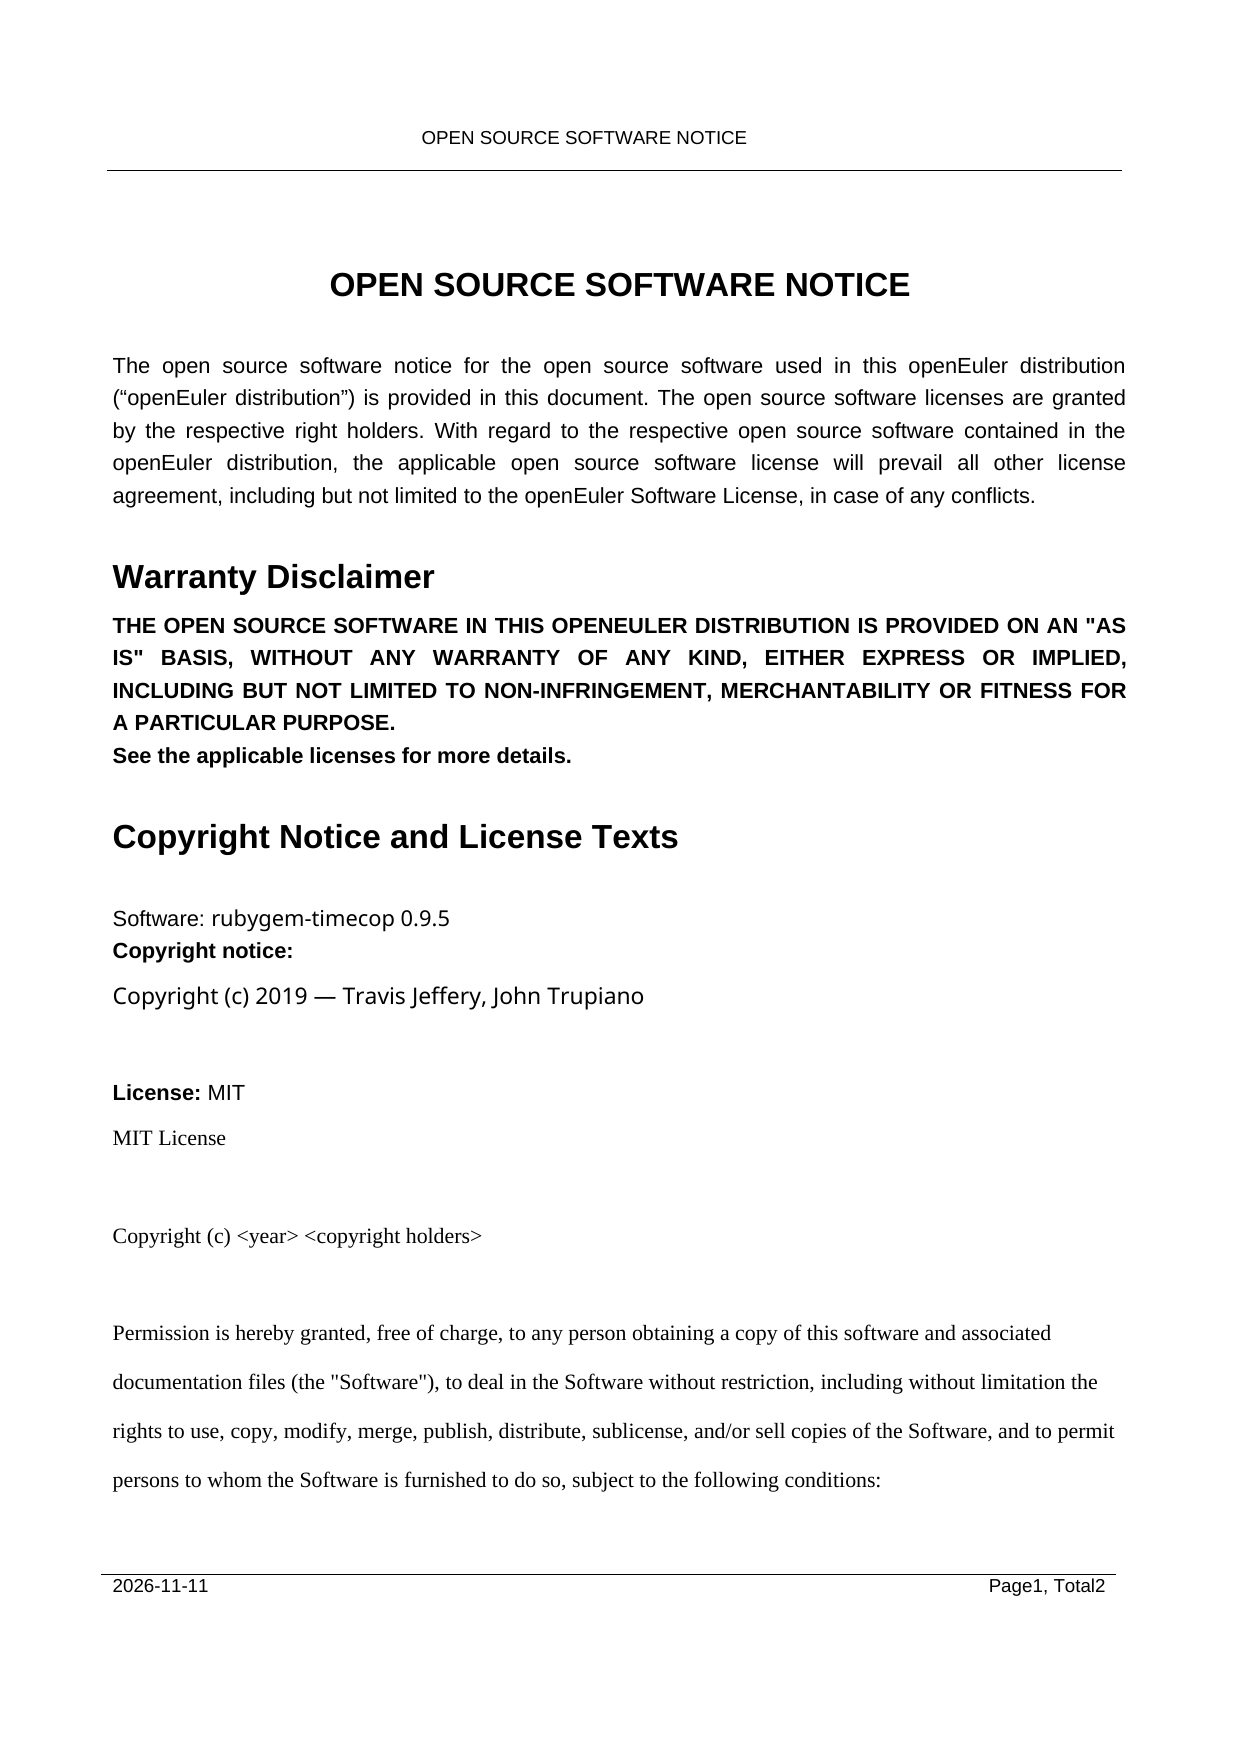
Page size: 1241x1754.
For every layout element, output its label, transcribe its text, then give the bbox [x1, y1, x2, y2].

text OPEN SOURCE SOFTWARE NOTICE [112, 251, 1128, 316]
text The open source software notice for the open source software used in this openEuler distribution (“openEuler distribution”) is provided in this document. The open source software licenses are granted by the respective right holders. With regard to the respective open source software contained in the openEuler distribution, the applicable open source software license will prevail all other license agreement, including but not limited to the openEuler Software License, in case of any conflicts. [112, 349, 1128, 511]
text Copyright (c) 2019 — Travis Jeffery, John Trupiano [112, 979, 1128, 1060]
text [112, 1122, 1128, 1495]
text Software: rubygem-timecop 0.9.5 [112, 901, 1128, 934]
text Warranty Disclaimer [112, 544, 1128, 609]
text License: MIT [112, 1077, 1128, 1109]
text Copyright Notice and License Texts [112, 804, 1128, 869]
text Copyright notice: [112, 934, 1128, 966]
text THE OPEN SOURCE SOFTWARE IN THIS OPENEULER DISTRIBUTION IS PROVIDED ON AN "AS IS" BASIS, WITHOUT ANY WARRANTY OF ANY KIND, EITHER EXPRESS OR IMPLIED, INCLUDING BUT NOT LIMITED TO NON-INFRINGEMENT, MERCHANTABILITY OR FITNESS FOR A PARTICULAR PURPOSE. See the applicable licenses for more details. [112, 609, 1128, 771]
